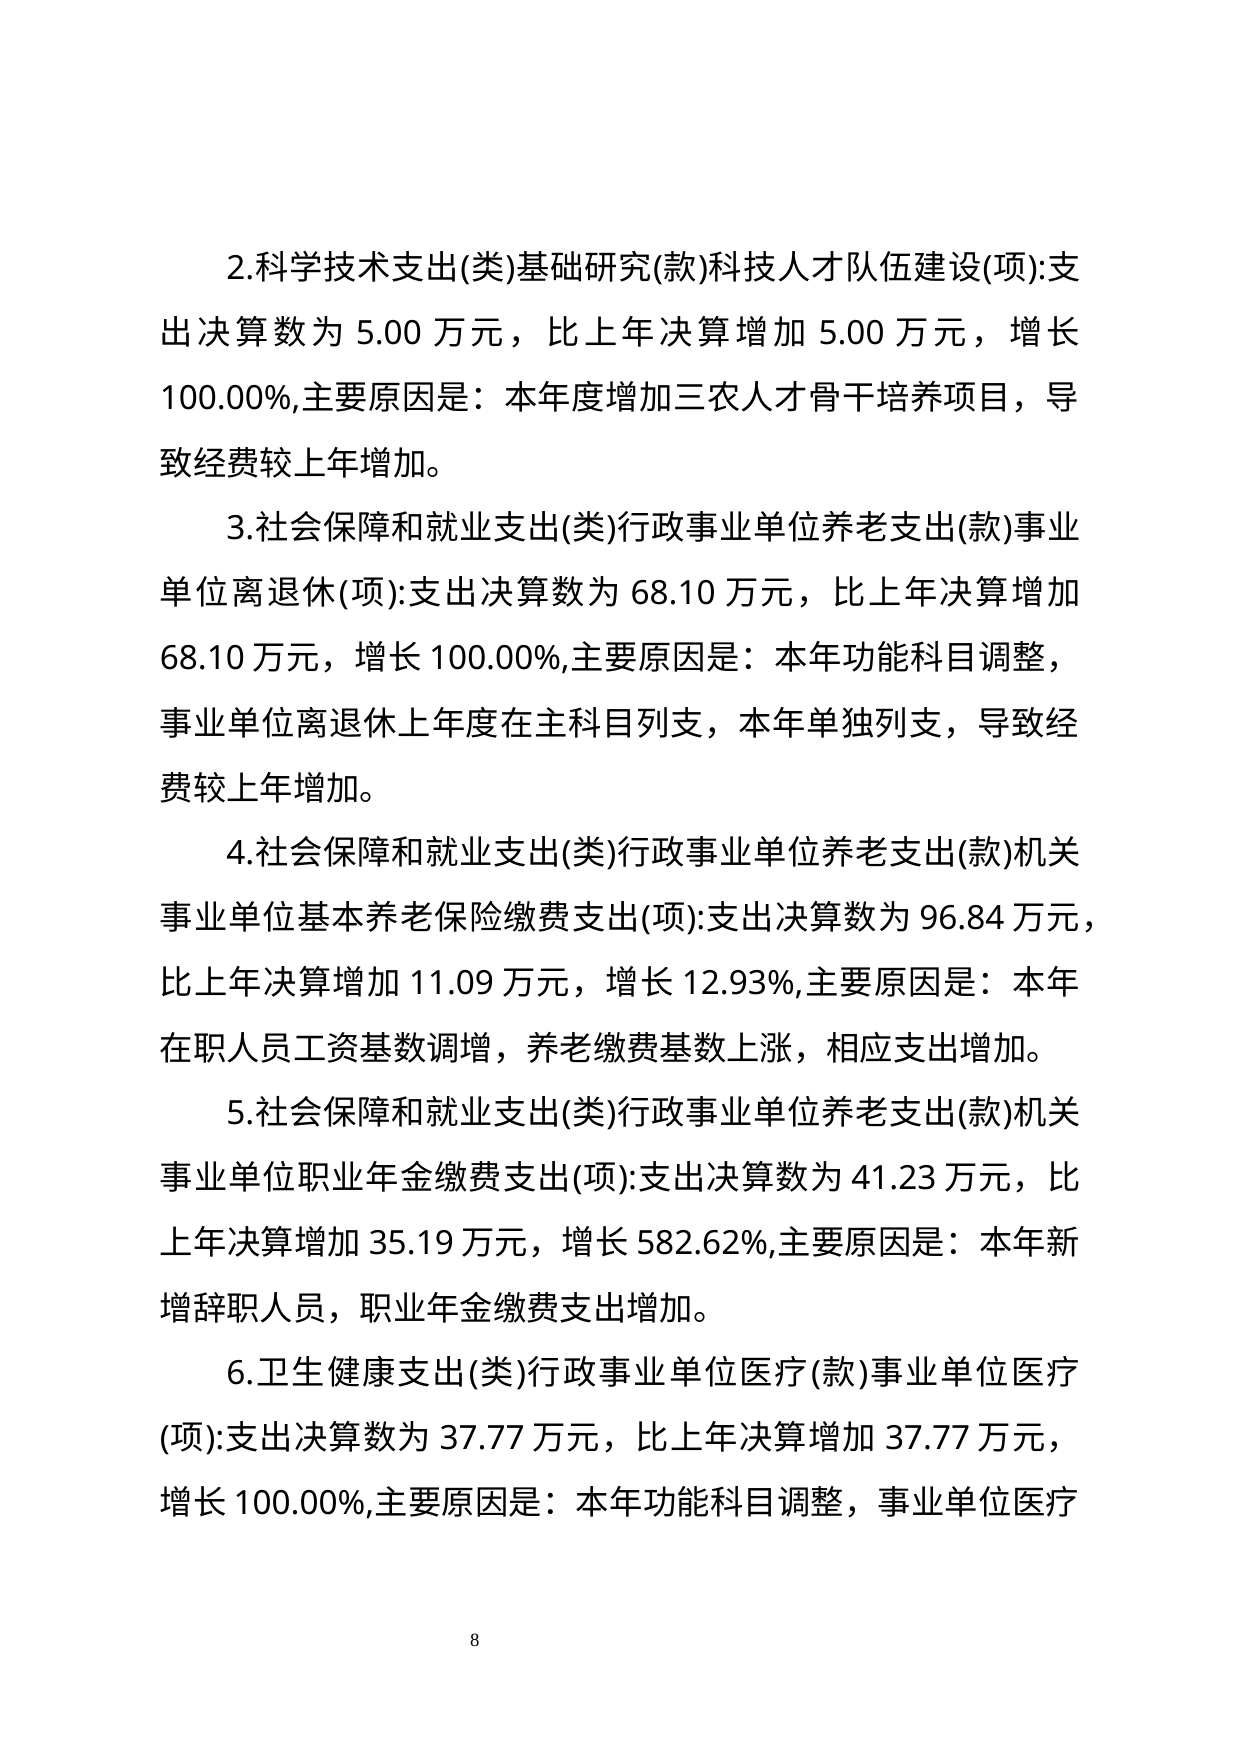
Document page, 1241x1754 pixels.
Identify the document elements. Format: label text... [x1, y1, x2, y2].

text 5.社会保障和就业支出(类)行政事业单位养老支出(款)机关事业单位职业年金缴费支出(项):支出决算数为41.23万元，比上年决算增加35.19万元，增长582.62%,主要原因是：本年新增辞职人员，职业年金缴费支出增加。 [159, 1078, 1081, 1338]
text 3.社会保障和就业支出(类)行政事业单位养老支出(款)事业单位离退休(项):支出决算数为68.10万元，比上年决算增加68.10万元，增长100.00%,主要原因是：本年功能科目调整，事业单位离退休上年度在主科目列支，本年单独列支，导致经费较上年增加。 [159, 493, 1081, 818]
text 2.科学技术支出(类)基础研究(款)科技人才队伍建设(项):支出决算数为5.00万元，比上年决算增加5.00万元，增长100.00%,主要原因是：本年度增加三农人才骨干培养项目，导致经费较上年增加。 [159, 233, 1081, 493]
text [159, 1338, 1081, 1533]
text 4.社会保障和就业支出(类)行政事业单位养老支出(款)机关事业单位基本养老保险缴费支出(项):支出决算数为96.84万元，比上年决算增加11.09万元，增长12.93%,主要原因是：本年在职人员工资基数调增，养老缴费基数上涨，相应支出增加。 [159, 818, 1081, 1078]
